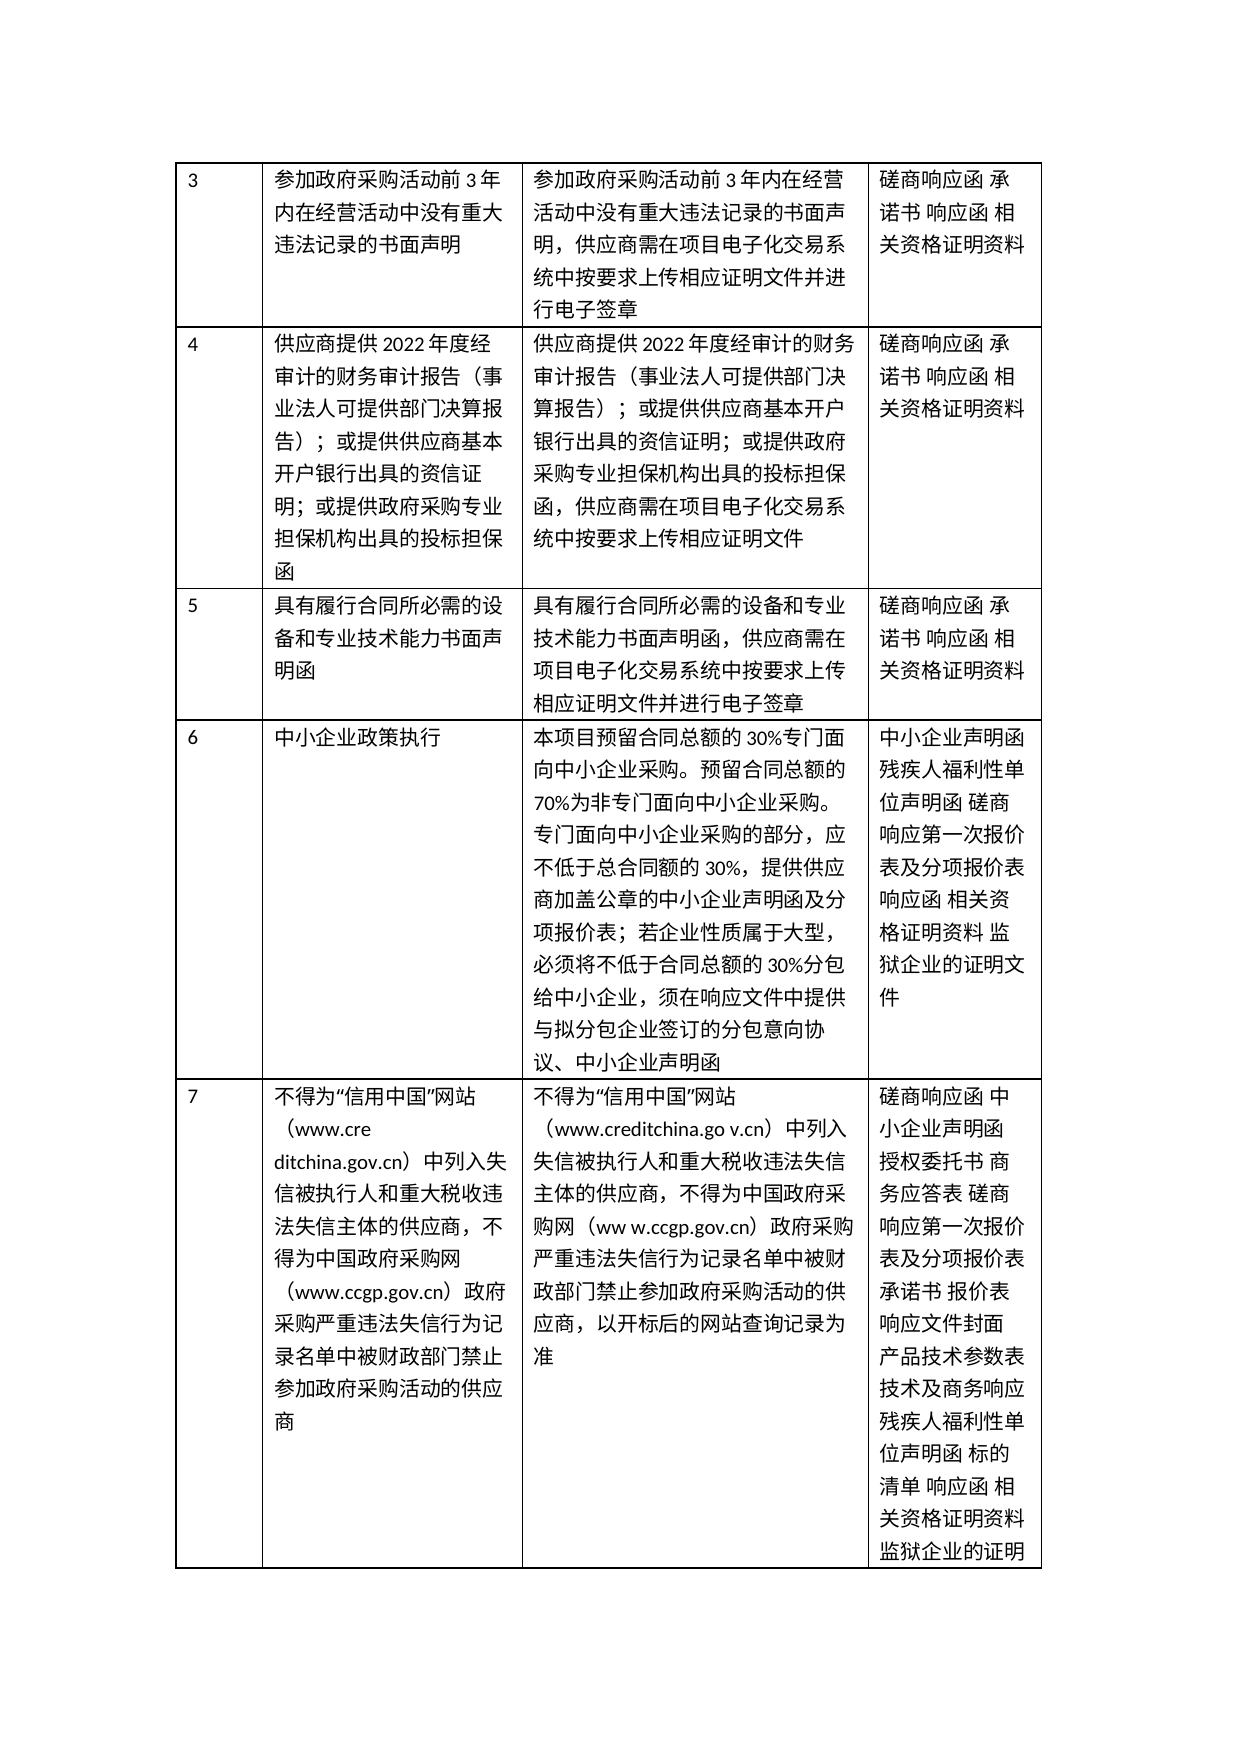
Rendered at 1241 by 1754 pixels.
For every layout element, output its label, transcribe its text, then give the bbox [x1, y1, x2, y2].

table_cell 磋商响应函 承诺书 响应函 相关资格证明资料 [869, 164, 1041, 326]
table_cell 中小企业声明函 残疾人福利性单位声明函 磋商响应第一次报价表及分项报价表 响应函 相关资格证明资料 监狱企业的证明文件 [869, 721, 1041, 1078]
table_cell 6 [177, 721, 262, 1078]
table_cell 7 [177, 1080, 262, 1567]
table_cell 参加政府采购活动前3年内在经营活动中没有重大违法记录的书面声明，供应商需在项目电子化交易系统中按要求上传相应证明文件并进行电子签章 [523, 164, 868, 326]
table_cell 参加政府采购活动前3年内在经营活动中没有重大违法记录的书面声明 [263, 164, 522, 326]
table_cell 4 [177, 328, 262, 588]
table_cell 具有履行合同所必需的设备和专业技术能力书面声明函，供应商需在项目电子化交易系统中按要求上传相应证明文件并进行电子签章 [523, 589, 868, 719]
table_cell 磋商响应函 承诺书 响应函 相关资格证明资料 [869, 589, 1041, 719]
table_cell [869, 1080, 1041, 1567]
table_cell 5 [177, 589, 262, 719]
table_cell 具有履行合同所必需的设备和专业技术能力书面声明函 [263, 589, 522, 719]
table_cell 本项目预留合同总额的30%专门面向中小企业采购。预留合同总额的70%为非专门面向中小企业采购。专门面向中小企业采购的部分，应不低于总合同额的30%，提供供应商加盖公章的中小企业声明函及分项报价表；若企业性质属于大型， 必须将不低于合同总额的30%分包给中小企业，须在响应文件中提供与拟分包企业签订的分包意向协议、中小企业声明函 [523, 721, 868, 1078]
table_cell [523, 1080, 868, 1567]
table_cell 中小企业政策执行 [263, 721, 522, 1078]
table_cell 3 [177, 164, 262, 326]
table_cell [263, 1080, 522, 1567]
table_cell 供应商提供2022年度经审计的财务审计报告（事业法人可提供部门决算报告）；或提供供应商基本开户银行出具的资信证明；或提供政府采购专业担保机构出具的投标担保函，供应商需在项目电子化交易系统中按要求上传相应证明文件 [523, 328, 868, 588]
table_cell 磋商响应函 承诺书 响应函 相关资格证明资料 [869, 328, 1041, 588]
table_cell 供应商提供2022年度经审计的财务审计报告（事业法人可提供部门决算报告）；或提供供应商基本开户银行出具的资信证明；或提供政府采购专业担保机构出具的投标担保函 [263, 328, 522, 588]
